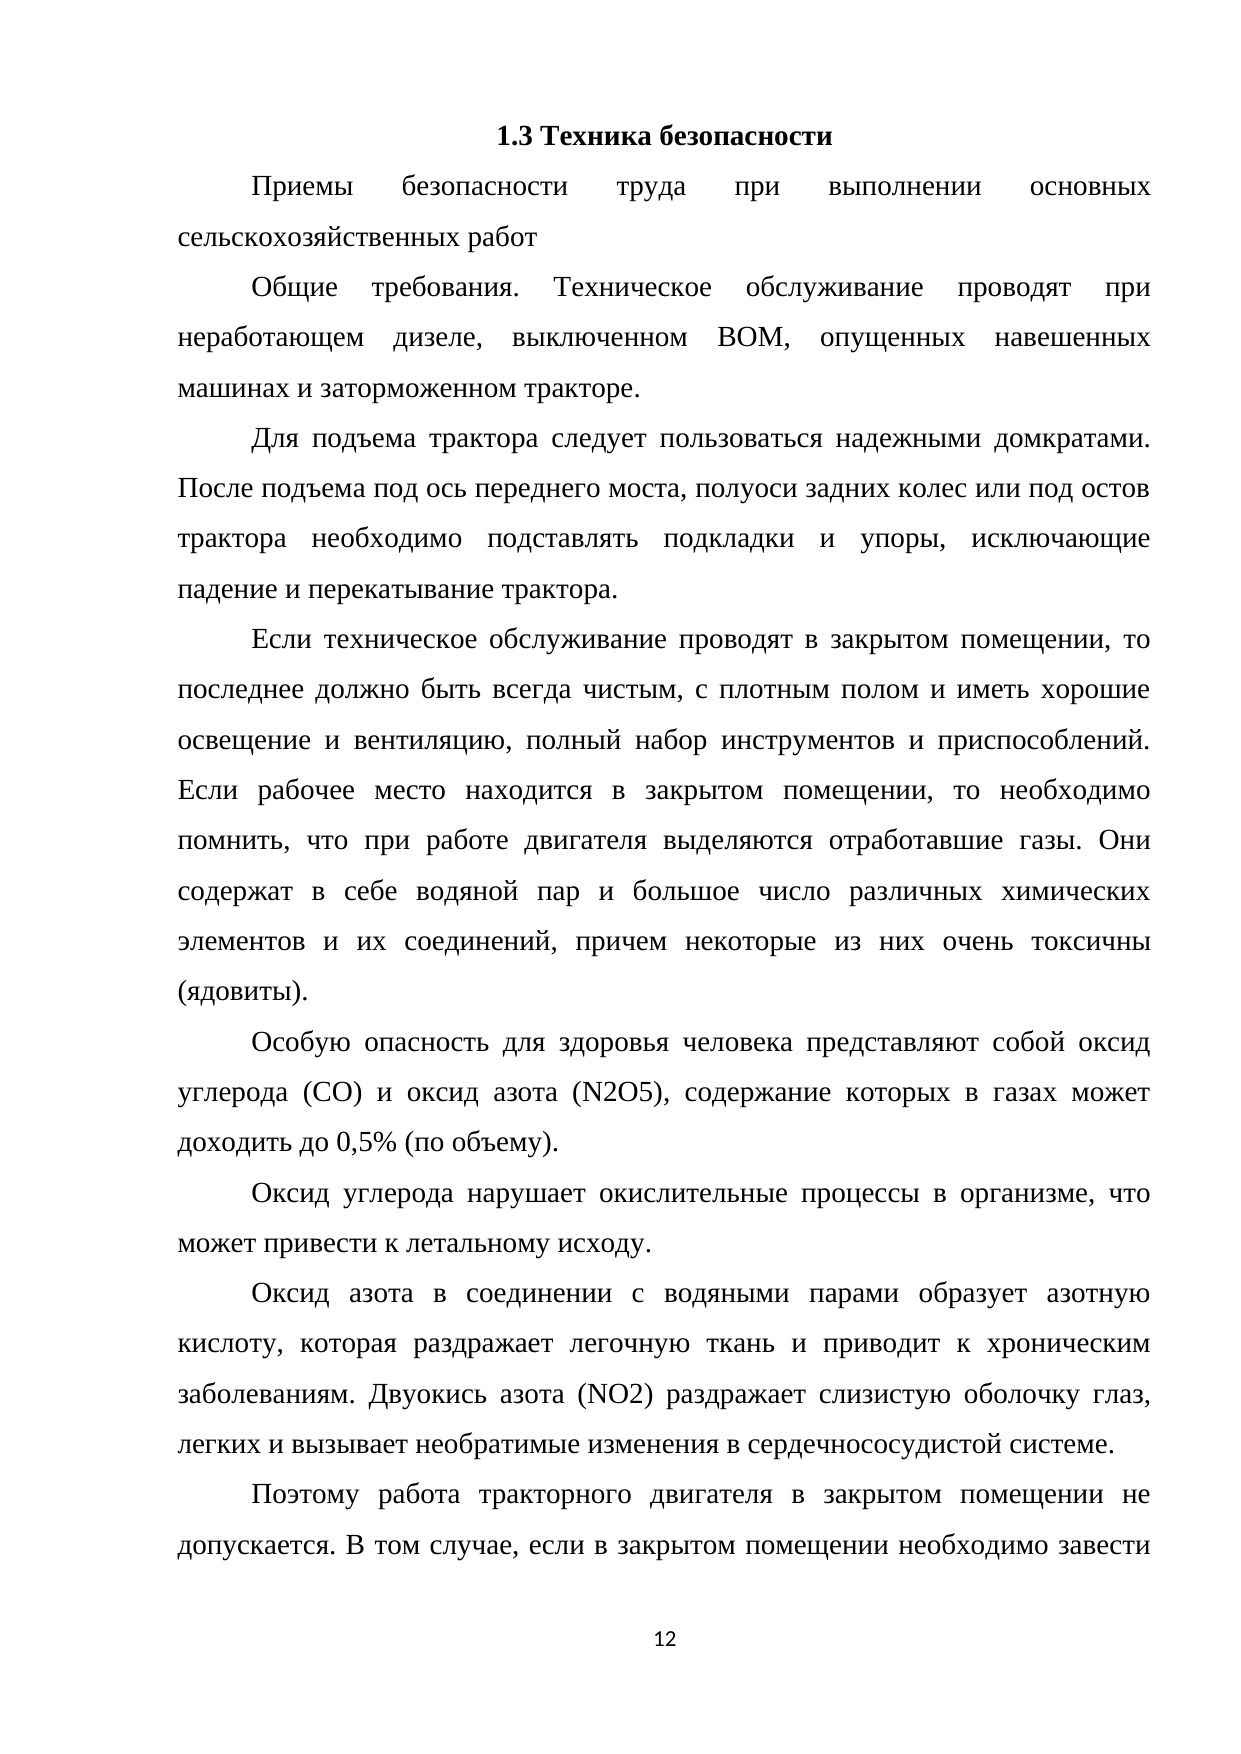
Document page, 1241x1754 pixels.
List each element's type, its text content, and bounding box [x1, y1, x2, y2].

text Общие требования. Техническое обслуживание проводят при неработающем дизеле, выключенном ВОМ, опущенных навешенных машинах и заторможенном тракторе. [177, 269, 1152, 403]
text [177, 1477, 1152, 1560]
text Оксид углерода нарушает окислительные процессы в организме, что может привести к летальному исходу. [177, 1175, 1152, 1258]
text Особую опасность для здоровья человека представляют собой оксид углерода (СО) и оксид азота (N2O5), содержание которых в газах может доходить до 0,5% (по объему). [177, 1024, 1152, 1158]
text 1.3 Техника безопасности [177, 118, 1152, 152]
text Если техническое обслуживание проводят в закрытом помещении, то последнее должно быть всегда чистым, с плотным полом и иметь хорошие освещение и вентиляцию, полный набор инструментов и приспособлений. Если рабочее место находится в закрытом помещении, то необходимо помнить, что при работе двигателя выделяются отработавшие газы. Они содержат в себе водяной пар и большое число различных химических элементов и их соединений, причем некоторые из них очень токсичны (ядовиты). [177, 621, 1152, 1007]
text Оксид азота в соединении с водяными парами образует азотную кислоту, которая раздражает легочную ткань и приводит к хроническим заболеваниям. Двуокись азота (NO2) раздражает слизистую оболочку глаз, легких и вызывает необратимые изменения в сердечнососудистой системе. [177, 1275, 1152, 1460]
text Приемы безопасности труда при выполнении основных сельскохозяйственных работ [177, 168, 1152, 252]
text Для подъема трактора следует пользоваться надежными домкратами. После подъема под ось переднего моста, полуоси задних колес или под остов трактора необходимо подставлять подкладки и упоры, исключающие падение и перекатывание трактора. [177, 420, 1152, 604]
